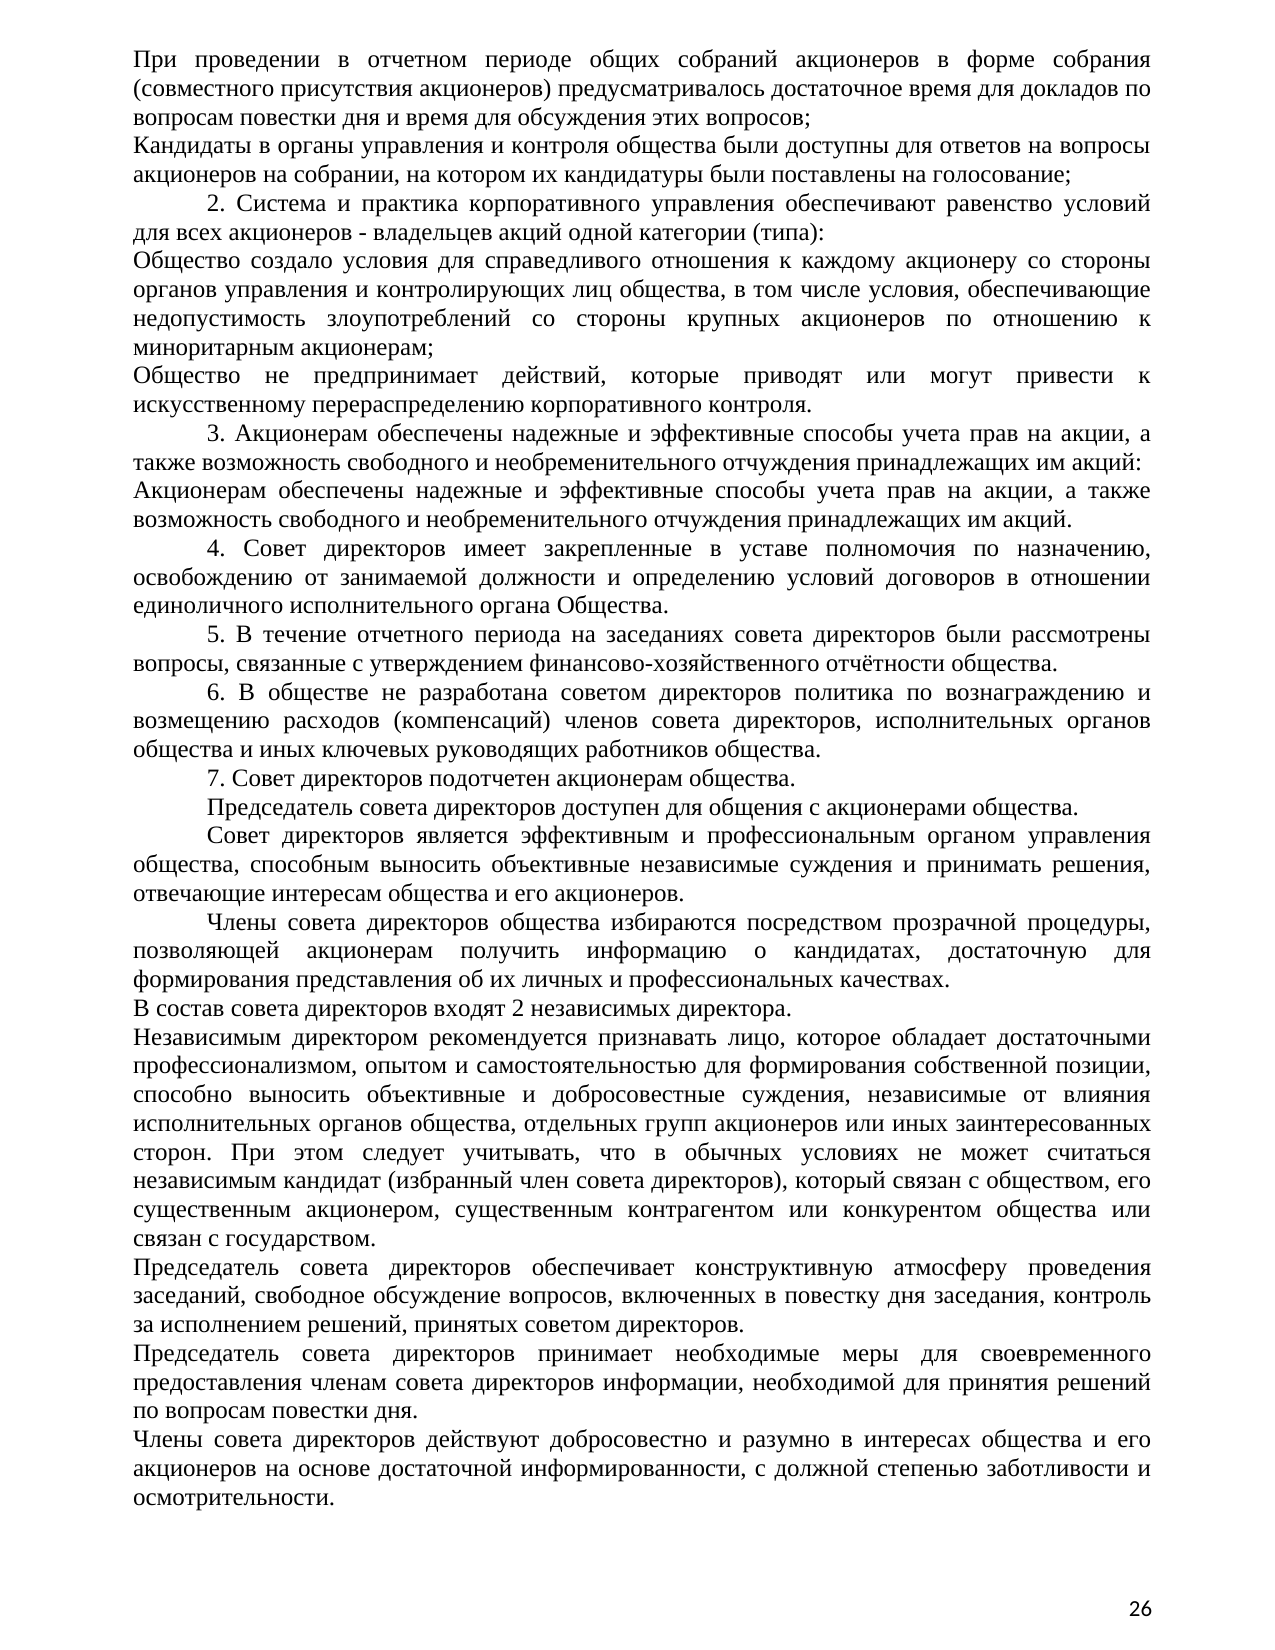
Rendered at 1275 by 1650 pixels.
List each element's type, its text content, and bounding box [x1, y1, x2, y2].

text Члены совета директоров общества избираются посредством прозрачной процедуры, позволяющей акционерам получить информацию о кандидатах, достаточную для формирования представления об их личных и профессиональных качествах. [133, 907, 1152, 993]
text 4. Совет директоров имеет закрепленные в уставе полномочия по назначению, освобождению от занимаемой должности и определению условий договоров в отношении единоличного исполнительного органа Общества. [133, 533, 1152, 619]
text Председатель совета директоров принимает необходимые меры для своевременного предоставления членам совета директоров информации, необходимой для принятия решений по вопросам повестки дня. [133, 1338, 1152, 1424]
text Общество не предпринимает действий, которые приводят или могут привести к искусственному перераспределению корпоративного контроля. [133, 361, 1152, 418]
text Общество создало условия для справедливого отношения к каждому акционеру со стороны органов управления и контролирующих лиц общества, в том числе условия, обеспечивающие недопустимость злоупотреблений со стороны крупных акционеров по отношению к миноритарным акционерам; [133, 246, 1152, 361]
text 7. Совет директоров подотчетен акционерам общества. [133, 763, 1152, 792]
text Совет директоров является эффективным и профессиональным органом управления общества, способным выносить объективные независимые суждения и принимать решения, отвечающие интересам общества и его акционеров. [133, 821, 1152, 907]
text 5. В течение отчетного периода на заседаниях совета директоров были рассмотрены вопросы, связанные с утверждением финансово-хозяйственного отчётности общества. [133, 619, 1152, 677]
text 3. Акционерам обеспечены надежные и эффективные способы учета прав на акции, а также возможность свободного и необременительного отчуждения принадлежащих им акций: [133, 418, 1152, 476]
text Независимым директором рекомендуется признавать лицо, которое обладает достаточными профессионализмом, опытом и самостоятельностью для формирования собственной позиции, способно выносить объективные и добросовестные суждения, независимые от влияния исполнительных органов общества, отдельных групп акционеров или иных заинтересованных сторон. При этом следует учитывать, что в обычных условиях не может считаться независимым кандидат (избранный член совета директоров), который связан с обществом, его существенным акционером, существенным контрагентом или конкурентом общества или связан с государством. [133, 1022, 1152, 1252]
text 6. В обществе не разработана советом директоров политика по вознаграждению и возмещению расходов (компенсаций) членов совета директоров, исполнительных органов общества и иных ключевых руководящих работников общества. [133, 677, 1152, 763]
text Акционерам обеспечены надежные и эффективные способы учета прав на акции, а также возможность свободного и необременительного отчуждения принадлежащих им акций. [133, 476, 1152, 533]
text 2. Система и практика корпоративного управления обеспечивают равенство условий для всех акционеров - владельцев акций одной категории (типа): [133, 188, 1152, 246]
text Председатель совета директоров обеспечивает конструктивную атмосферу проведения заседаний, свободное обсуждение вопросов, включенных в повестку дня заседания, контроль за исполнением решений, принятых советом директоров. [133, 1252, 1152, 1338]
text Председатель совета директоров доступен для общения с акционерами общества. [133, 792, 1152, 821]
text В состав совета директоров входят 2 независимых директора. [133, 993, 1152, 1022]
text Кандидаты в органы управления и контроля общества были доступны для ответов на вопросы акционеров на собрании, на котором их кандидатуры были поставлены на голосование; [133, 131, 1152, 188]
text При проведении в отчетном периоде общих собраний акционеров в форме собрания (совместного присутствия акционеров) предусматривалось достаточное время для докладов по вопросам повестки дня и время для обсуждения этих вопросов; [133, 44, 1152, 131]
text Члены совета директоров действуют добросовестно и разумно в интересах общества и его акционеров на основе достаточной информированности, с должной степенью заботливости и осмотрительности. [133, 1424, 1152, 1511]
